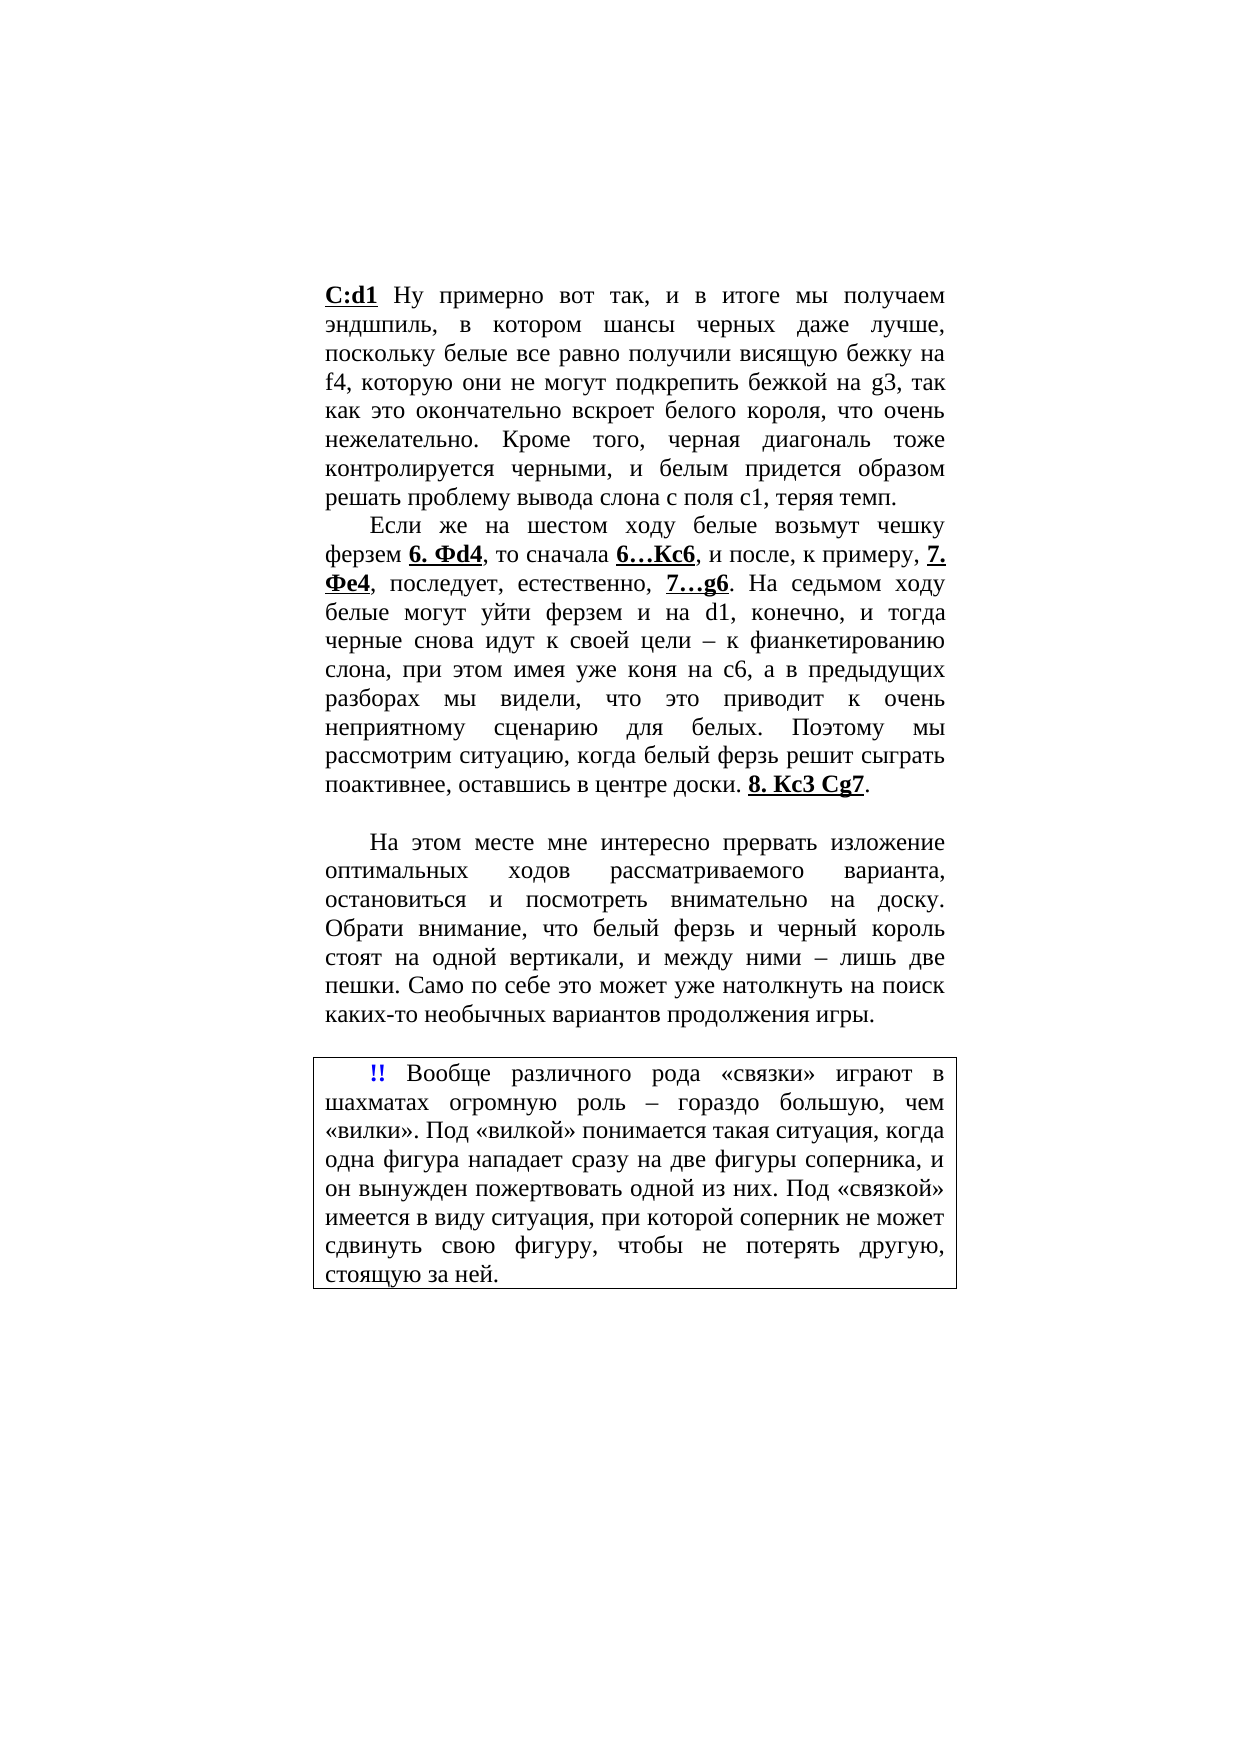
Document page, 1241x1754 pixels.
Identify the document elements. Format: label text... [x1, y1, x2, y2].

table_header !! Вообще различного рода «связки» играют в шахматах огромную роль – гораздо большую, чем «вилки». Под «вилкой» понимается такая ситуация, когда одна фигура нападает сразу на две фигуры соперника, и он вынужден пожертвовать одной из них. Под «связкой» имеется в виду ситуация, при которой соперник не может сдвинуть свою фигуру, чтобы не потерять другую, стоящую за ней. [314, 1058, 956, 1288]
text На этом месте мне интересно прервать изложение оптимальных ходов рассматриваемого варианта, остановиться и посмотреть внимательно на доску. Обрати внимание, что белый ферзь и черный король стоят на одной вертикали, и между ними – лишь две пешки. Само по себе это может уже натолкнуть на поиск каких-то необычных вариантов продолжения игры. [325, 827, 946, 1028]
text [325, 281, 946, 511]
text Если же на шестом ходу белые возьмут чешку ферзем 6. Фd4, то сначала 6…Кс6, и после, к примеру, 7. Фе4, последует, естественно, 7…g6. На седьмом ходу белые могут уйти ферзем и на d1, конечно, и тогда черные снова идут к своей цели – к фианкетированию слона, при этом имея уже коня на с6, а в предыдущих разборах мы видели, что это приводит к очень неприятному сценарию для белых. Поэтому мы рассмотрим ситуацию, когда белый ферзь решит сыграть поактивнее, оставшись в центре доски. 8. Кс3 Сg7. [325, 511, 946, 798]
